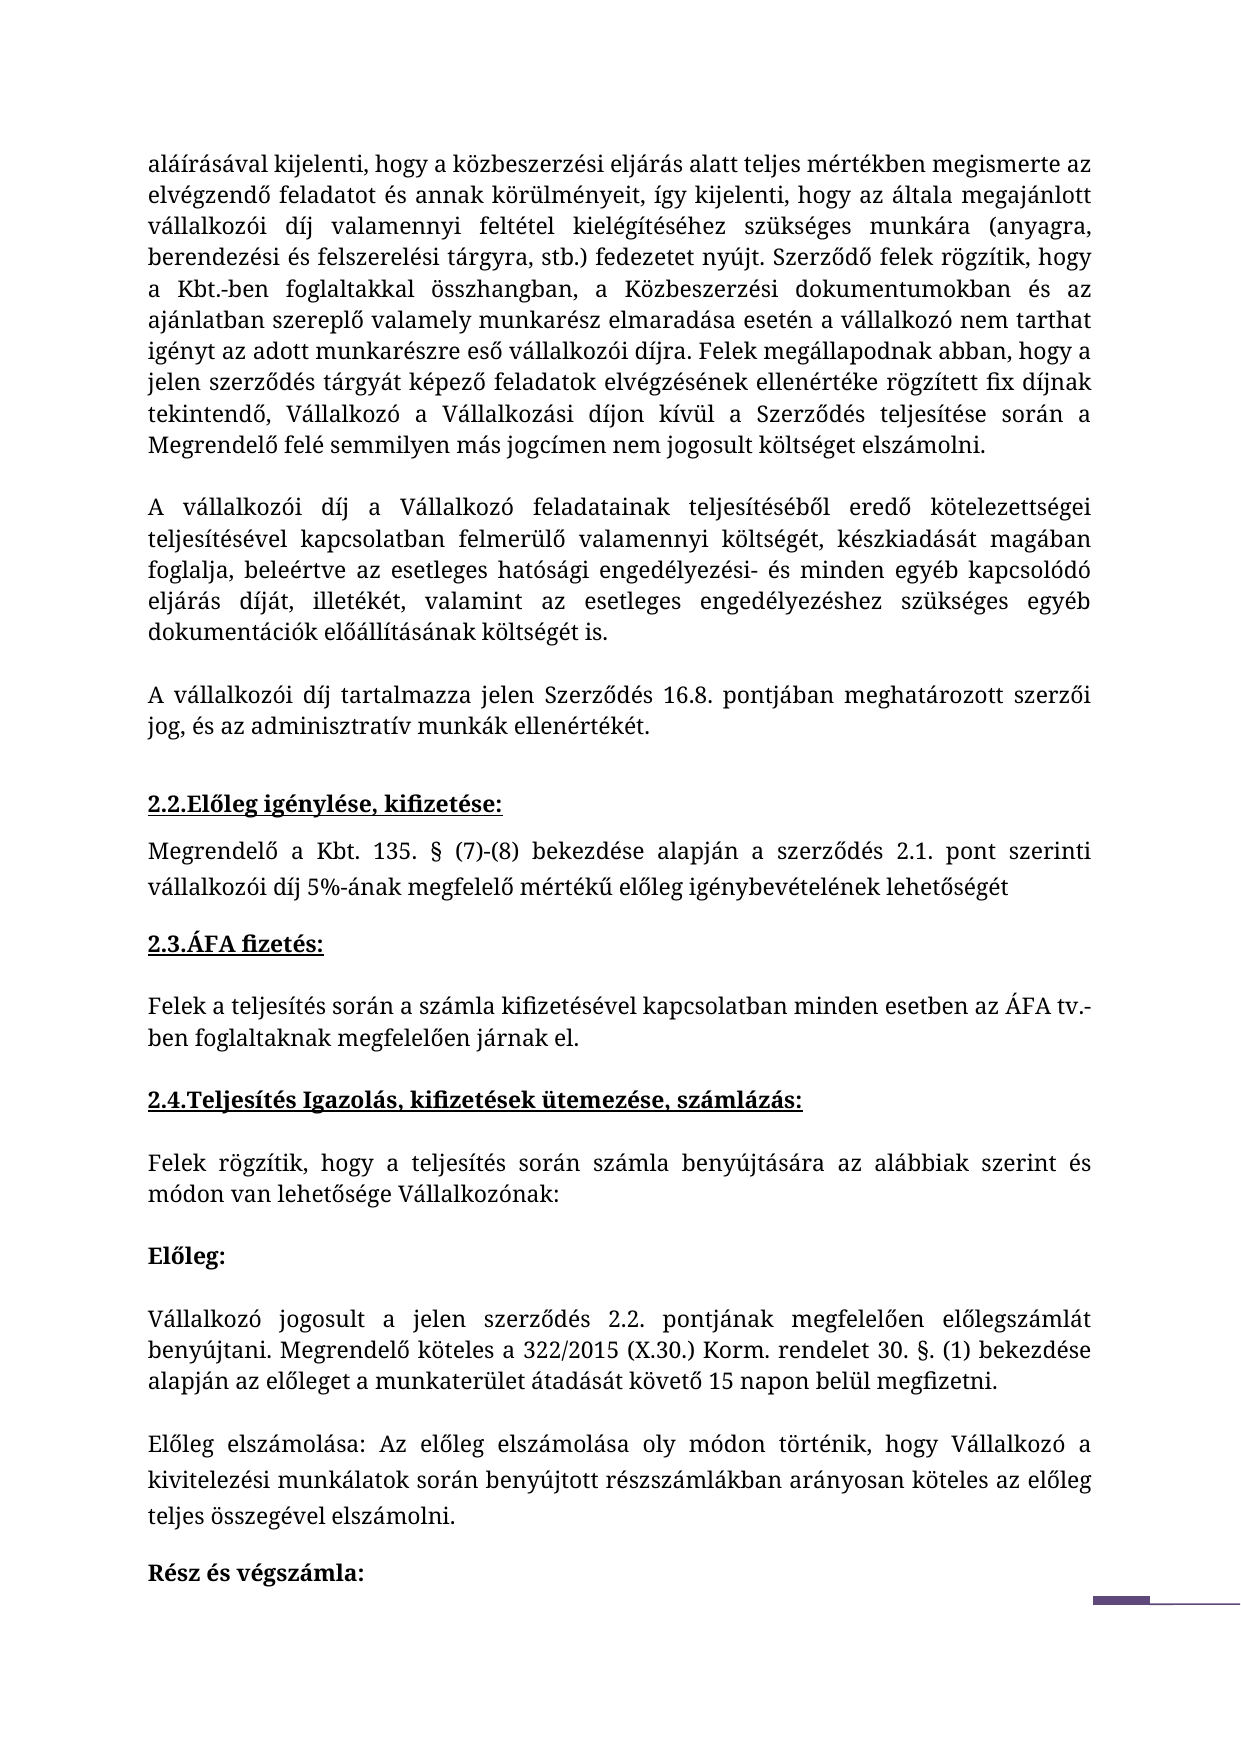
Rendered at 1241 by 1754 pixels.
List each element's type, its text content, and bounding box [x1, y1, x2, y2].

text Rész és végszámla: [148, 1556, 1093, 1588]
text 2.3.ÁFA fizetés: [148, 928, 1093, 959]
text Előleg elszámolása: Az előleg elszámolása oly módon történik, hogy Vállalkozó a kivitelezési munkálatok során benyújtott részszámlákban arányosan köteles az előleg teljes összegével elszámolni. [148, 1428, 1093, 1531]
text Vállalkozó jogosult a jelen szerződés 2.2. pontjának megfelelően előlegszámlát benyújtani. Megrendelő köteles a 322/2015 (X.30.) Korm. rendelet 30. §. (1) bekezdése alapján az előleget a munkaterület átadását követő 15 napon belül megfizetni. [148, 1303, 1093, 1397]
text Felek a teljesítés során a számla kifizetésével kapcsolatban minden esetben az ÁFA tv.-ben foglaltaknak megfelelően járnak el. [148, 990, 1093, 1053]
text Megrendelő a Kbt. 135. § (7)-(8) bekezdése alapján a szerződés 2.1. pont szerinti vállalkozói díj 5%-ának megfelelő mértékű előleg igénybevételének lehetőségét [148, 835, 1093, 902]
text 2.2.Előleg igénylése, kifizetése: [148, 788, 1093, 819]
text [148, 148, 1093, 460]
text Felek rögzítik, hogy a teljesítés során számla benyújtására az alábbiak szerint és módon van lehetősége Vállalkozónak: [148, 1147, 1093, 1209]
text Előleg: [148, 1240, 1093, 1272]
text A vállalkozói díj tartalmazza jelen Szerződés 16.8. pontjában meghatározott szerzői jog, és az adminisztratív munkák ellenértékét. [148, 679, 1093, 741]
text 2.4.Teljesítés Igazolás, kifizetések ütemezése, számlázás: [148, 1084, 1093, 1115]
text A vállalkozói díj a Vállalkozó feladatainak teljesítéséből eredő kötelezettségei teljesítésével kapcsolatban felmerülő valamennyi költségét, készkiadását magában foglalja, beleértve az esetleges hatósági engedélyezési- és minden egyéb kapcsolódó eljárás díját, illetékét, valamint az esetleges engedélyezéshez szükséges egyéb dokumentációk előállításának költségét is. [148, 491, 1093, 648]
